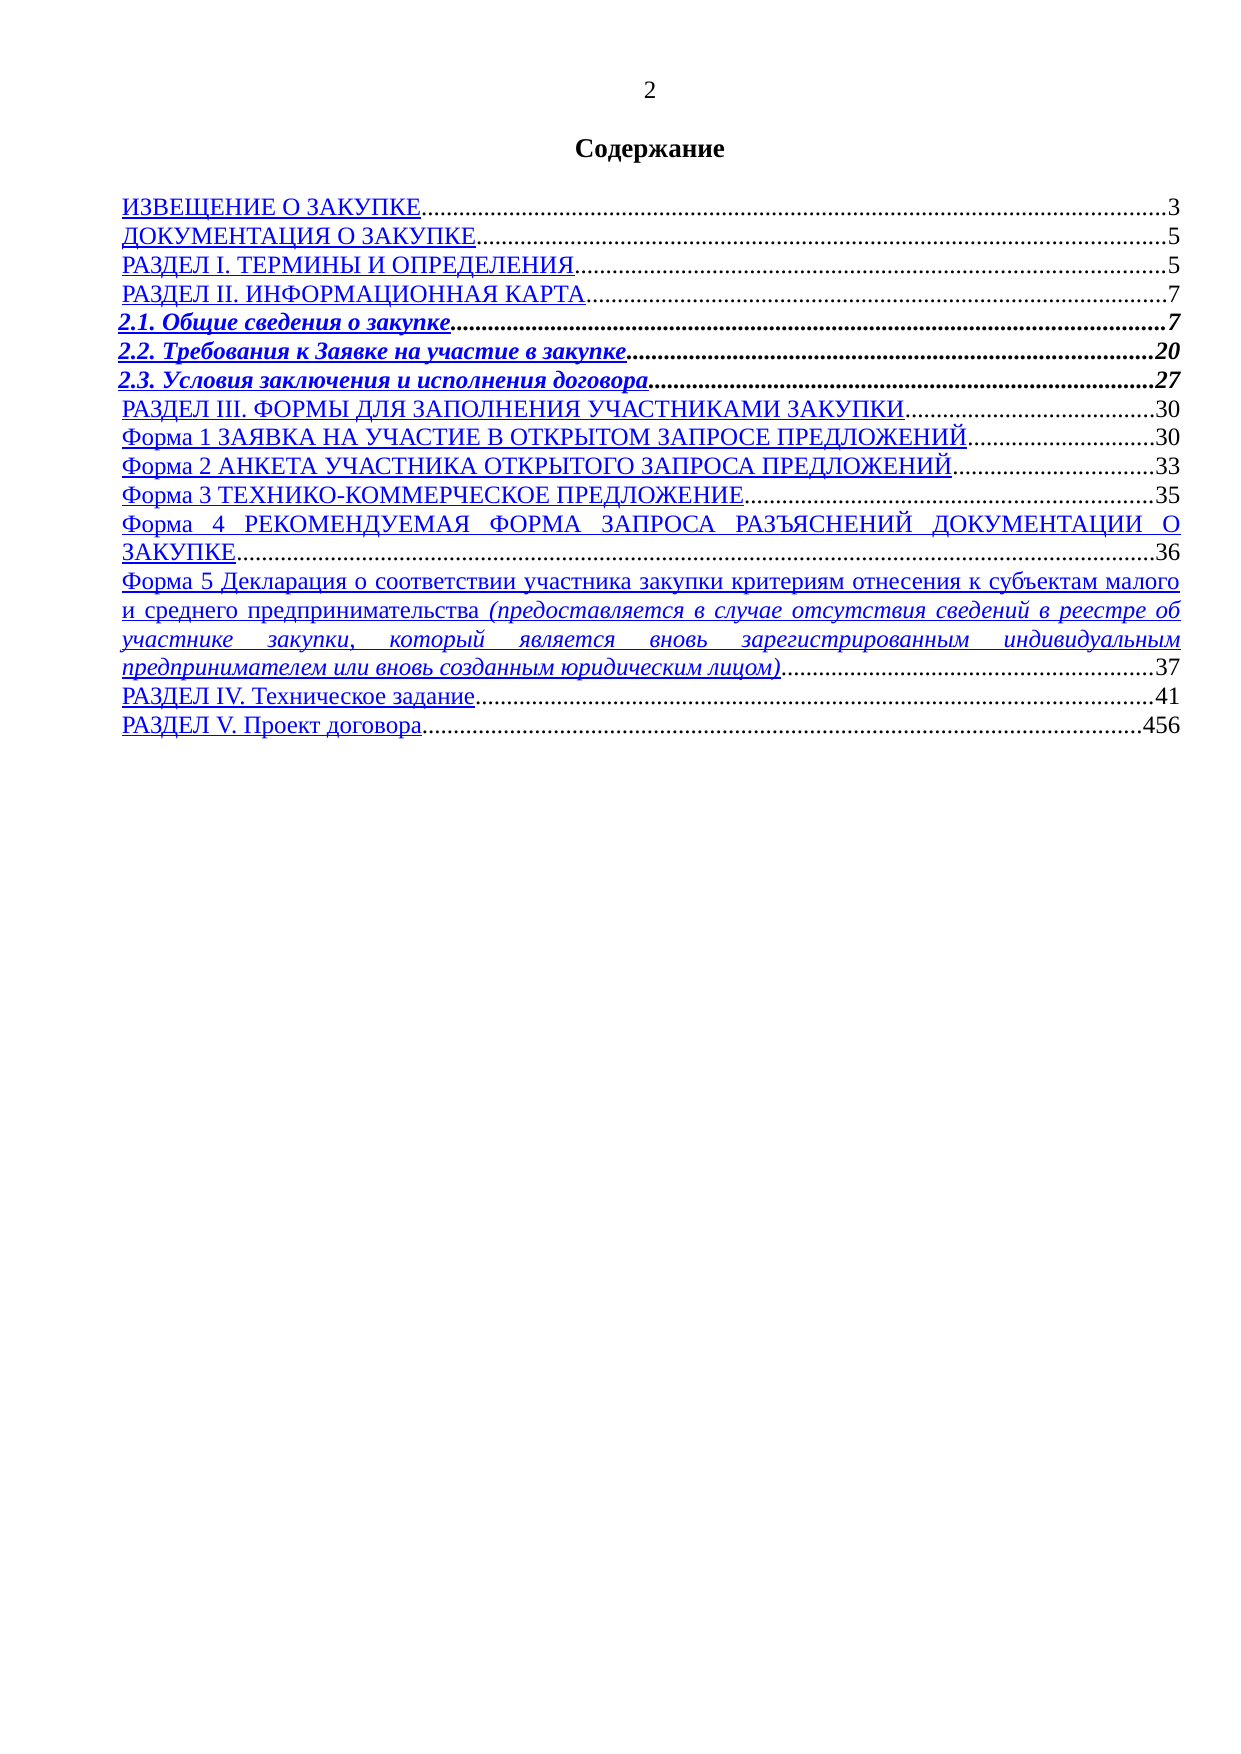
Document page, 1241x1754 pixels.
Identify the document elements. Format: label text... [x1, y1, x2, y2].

text Форма 5 Декларация о соответствии участника закупки критериям отнесения к субъектам малого и среднего предпринимательства (предоставляется в случае отсутствия сведений в реестре об участнике закупки, который является вновь зарегистрированным индивидуальным предпринимателем или вновь созданным юридическим лицом) 37 [122, 621, 1181, 649]
text ДОКУМЕНТАЦИЯ О ЗАКУПКЕ 5 [122, 221, 1181, 250]
text 2.1. Общие сведения о закупке 7 [118, 307, 1181, 336]
text РАЗДЕЛ III. ФОРМЫ ДЛЯ ЗАПОЛНЕНИЯ УЧАСТНИКАМИ ЗАКУПКИ 30 [122, 394, 1181, 422]
text Форма 1 ЗАЯВКА НА УЧАСТИЕ В ОТКРЫТОМ ЗАПРОСЕ ПРЕДЛОЖЕНИЙ 30 [122, 422, 1181, 451]
text Форма 4 РЕКОМЕНДУЕМАЯ ФОРМА ЗАПРОСА РАЗЪЯСНЕНИЙ ДОКУМЕНТАЦИИ О ЗАКУПКЕ 36 [122, 535, 1181, 566]
text Содержание [118, 132, 1181, 164]
text РАЗДЕЛ I. ТЕРМИНЫ И ОПРЕДЕЛЕНИЯ 5 [122, 250, 1181, 279]
text Форма 5 Декларация о соответствии участника закупки критериям отнесения к субъектам малого и среднего предпринимательства (предоставляется в случае отсутствия сведений в реестре об участнике закупки, который является вновь зарегистрированным индивидуальным предпринимателем или вновь созданным юридическим лицом) 37 [122, 566, 1181, 620]
text РАЗДЕЛ II. ИНФОРМАЦИОННАЯ КАРТА 7 [122, 279, 1181, 307]
text РАЗДЕЛ IV. Техническое задание 41 [122, 681, 1181, 710]
text ИЗВЕЩЕНИЕ О ЗАКУПКЕ 3 [122, 192, 1181, 221]
text РАЗДЕЛ V. Проект договора 456 [122, 710, 1181, 739]
text Форма 2 АНКЕТА УЧАСТНИКА ОТКРЫТОГО ЗАПРОСА ПРЕДЛОЖЕНИЙ 33 [122, 451, 1181, 480]
text Форма 3 ТЕХНИКО-КОММЕРЧЕСКОЕ ПРЕДЛОЖЕНИЕ 35 [122, 480, 1181, 509]
text Форма 4 РЕКОМЕНДУЕМАЯ ФОРМА ЗАПРОСА РАЗЪЯСНЕНИЙ ДОКУМЕНТАЦИИ О ЗАКУПКЕ 36 [122, 509, 1181, 534]
text 2.2. Требования к Заявке на участие в закупке 20 [118, 336, 1181, 365]
text Форма 5 Декларация о соответствии участника закупки критериям отнесения к субъектам малого и среднего предпринимательства (предоставляется в случае отсутствия сведений в реестре об участнике закупки, который является вновь зарегистрированным индивидуальным предпринимателем или вновь созданным юридическим лицом) 37 [122, 650, 1181, 681]
text 2.3. Условия заключения и исполнения договора 27 [118, 365, 1181, 394]
